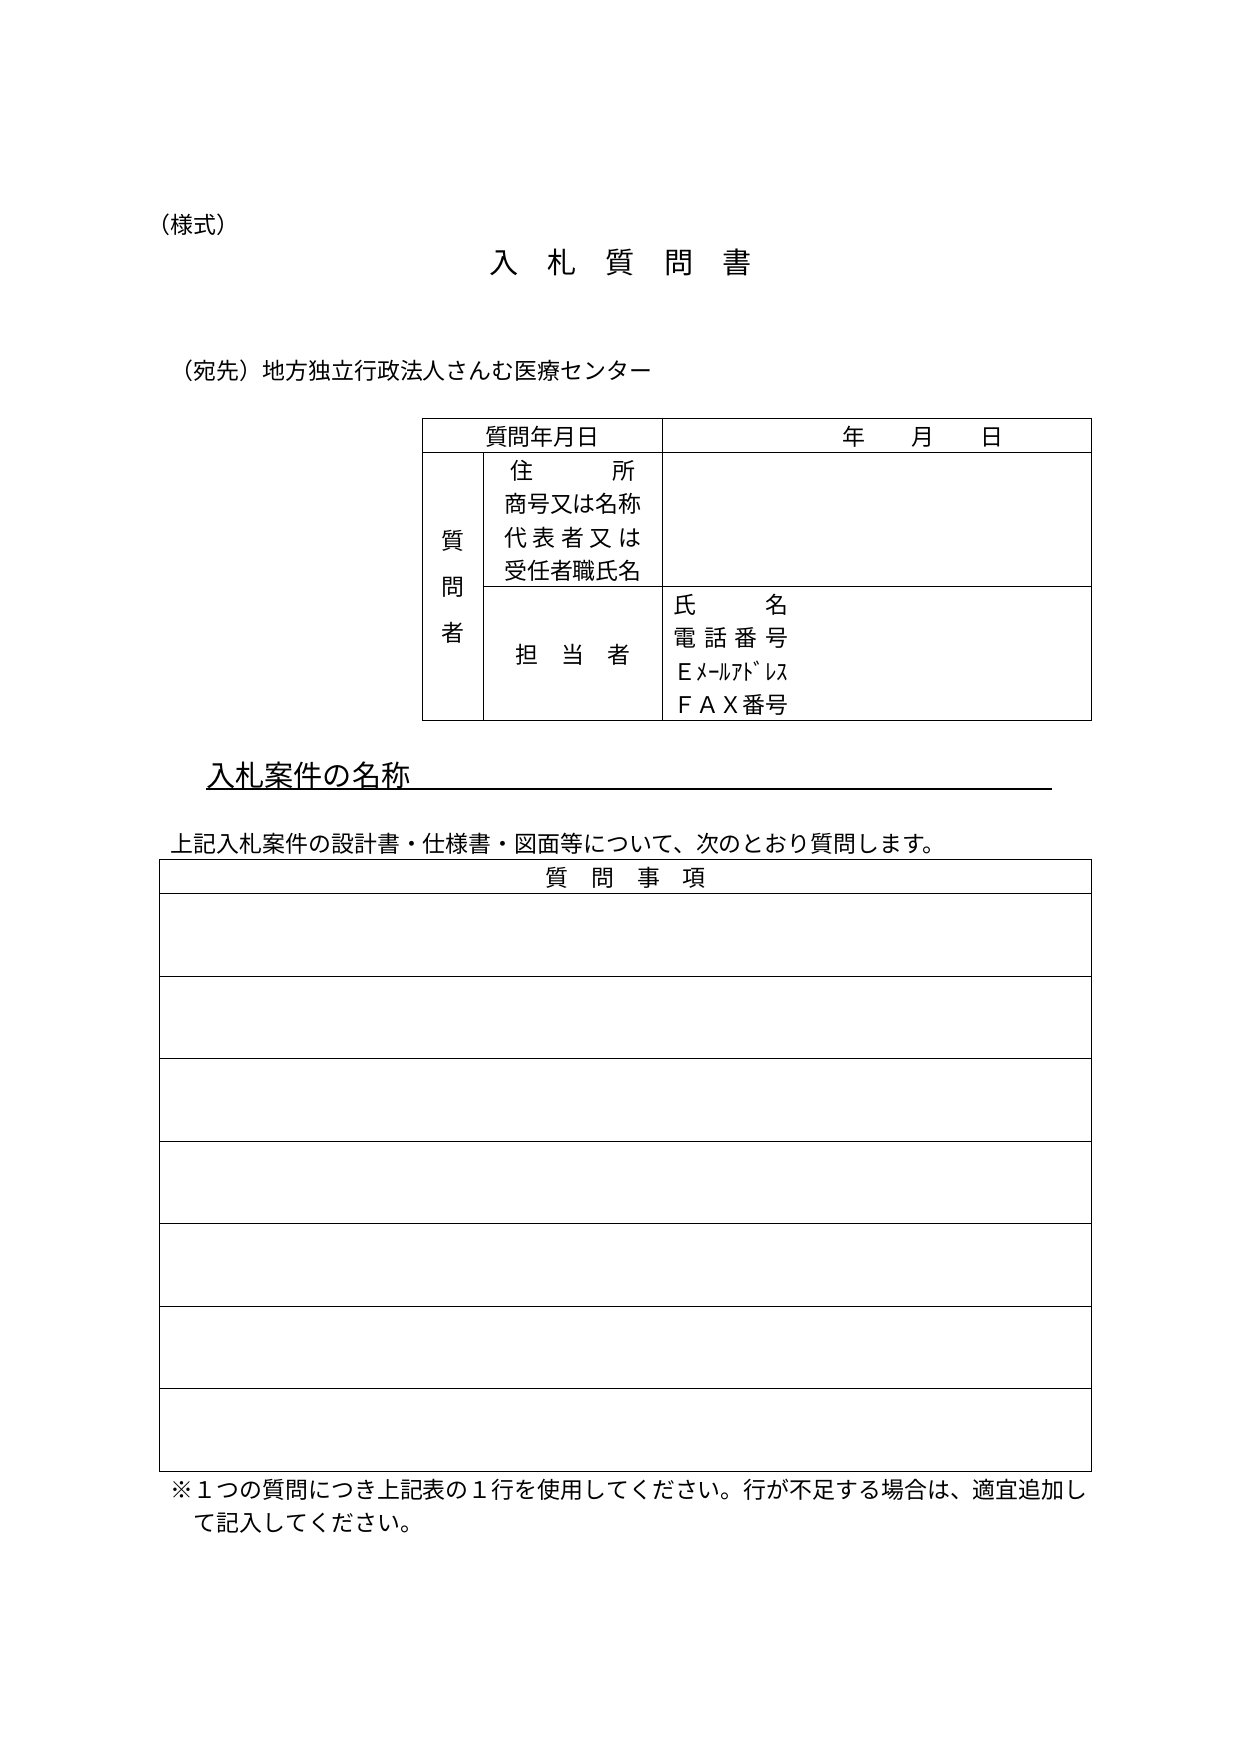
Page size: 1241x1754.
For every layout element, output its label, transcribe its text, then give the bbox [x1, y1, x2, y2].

text （様式） [148, 207, 1092, 240]
table_cell [663, 453, 1091, 586]
text 入札案件の名称 [148, 752, 1092, 794]
table_cell [160, 977, 1091, 1058]
table_cell 氏名 電話番号 Ｅﾒｰﾙｱﾄﾞﾚｽ ＦＡＸ番号 [663, 587, 1091, 720]
text て記入してください。 [148, 1505, 1092, 1538]
table_header 質 問 事 項 [160, 860, 1091, 893]
table_cell 担 当 者 [484, 587, 662, 720]
text 上記入札案件の設計書・仕様書・図面等について、次のとおり質問します。 [148, 826, 1092, 859]
table_cell [160, 894, 1091, 976]
table_cell [160, 1224, 1091, 1306]
text 入 札 質 問 書 [148, 240, 1092, 282]
table_cell 住 所 商号又は名称 代表者又は 受任者職氏名 [484, 453, 662, 586]
table_cell [160, 1059, 1091, 1141]
table_cell [160, 1142, 1091, 1223]
table_cell [160, 1389, 1091, 1471]
text （宛先）地方独立行政法人さんむ医療センター [148, 353, 1092, 386]
text ※１つの質問につき上記表の１行を使用してください。行が不足する場合は、適宜追加し [148, 1472, 1092, 1505]
table_cell [160, 1307, 1091, 1388]
table_header 質問年月日 [423, 419, 662, 452]
table_header 年 月 日 [663, 419, 1091, 452]
table_cell 質 問 者 [423, 453, 483, 720]
